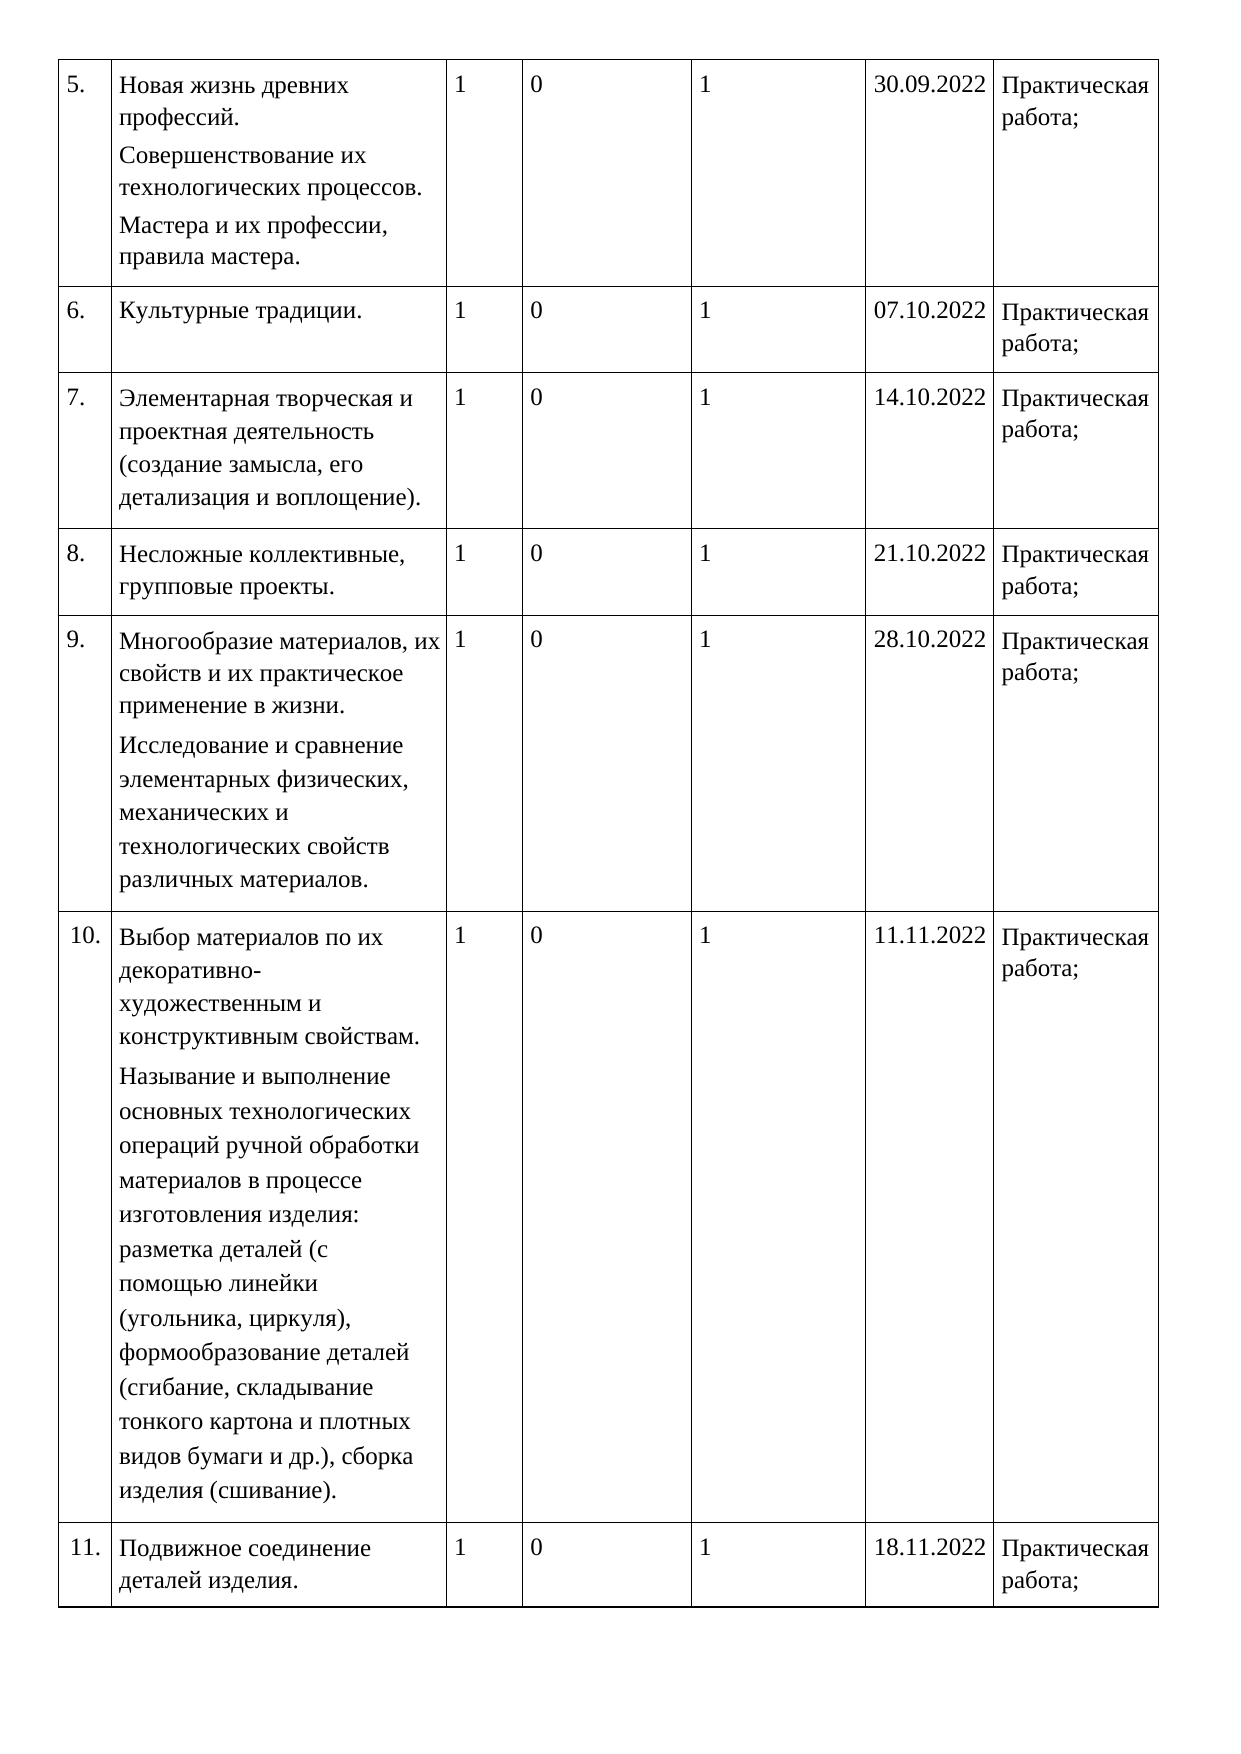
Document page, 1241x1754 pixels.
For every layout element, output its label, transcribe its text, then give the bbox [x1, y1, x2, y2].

table_cell 8. [59, 529, 111, 614]
table_cell 0 [523, 287, 691, 372]
table_cell 0 [523, 1523, 691, 1606]
table_cell 1 [692, 373, 865, 528]
table_cell 1 [447, 287, 522, 372]
table_cell Несложные коллективные, групповые проекты. [112, 529, 446, 614]
table_cell Практическая работа; [994, 912, 1158, 1522]
table_cell 0 [523, 529, 691, 614]
table_cell 1 [692, 1523, 865, 1606]
table_cell Практическая работа; [994, 616, 1158, 911]
table_cell 28.10.2022 [866, 616, 993, 911]
table_cell 1 [447, 616, 522, 911]
table_cell 14.10.2022 [866, 373, 993, 528]
table_cell 11.11.2022 [866, 912, 993, 1522]
table_cell 1 [447, 912, 522, 1522]
table_cell 0 [523, 616, 691, 911]
table_header 1 [447, 60, 522, 286]
table_cell 18.11.2022 [866, 1523, 993, 1606]
table_cell Практическая работа; [994, 1523, 1158, 1606]
table_cell 07.10.2022 [866, 287, 993, 372]
table_cell Культурные традиции. [112, 287, 446, 372]
table_cell 21.10.2022 [866, 529, 993, 614]
table_header Новая жизнь древних профессий. Совершенствование их технологических процессов. Мастера и их профессии, правила мастера. [112, 60, 446, 286]
table_cell 1 [447, 1523, 522, 1606]
table_cell Выбор материалов по их декоративно- художественным и конструктивным свойствам. Называние и выполнение основных технологических операций ручной обработки материалов в процессе изготовления изделия: разметка деталей (с помощью линейки (угольника, циркуля), формообразование деталей (сгибание, складывание тонкого картона и плотных видов бумаги и др.), сборка изделия (сшивание). [112, 912, 446, 1522]
table_cell 1 [692, 529, 865, 614]
table_cell 7. [59, 373, 111, 528]
table_cell 0 [523, 373, 691, 528]
table_header 1 [692, 60, 865, 286]
table_cell 1 [447, 529, 522, 614]
table_cell 6. [59, 287, 111, 372]
table_header 0 [523, 60, 691, 286]
table_cell Практическая работа; [994, 373, 1158, 528]
table_cell Многообразие материалов, их свойств и их практическое применение в жизни. Исследование и сравнение элементарных физических, механических и технологических свойств различных материалов. [112, 616, 446, 911]
table_header 30.09.2022 [866, 60, 993, 286]
table_cell Практическая работа; [994, 287, 1158, 372]
table_cell 0 [523, 912, 691, 1522]
table_cell 1 [692, 287, 865, 372]
table_header Практическая работа; [994, 60, 1158, 286]
table_cell 10. [59, 912, 111, 1522]
table_cell 1 [692, 616, 865, 911]
table_cell 1 [692, 912, 865, 1522]
table_header 5. [59, 60, 111, 286]
table_cell Подвижное соединение деталей изделия. [112, 1523, 446, 1606]
table_cell Практическая работа; [994, 529, 1158, 614]
table_cell 1 [447, 373, 522, 528]
table_cell Элементарная творческая и проектная деятельность (создание замысла, его детализация и воплощение). [112, 373, 446, 528]
table_cell 9. [59, 616, 111, 911]
table_cell 11. [59, 1523, 111, 1606]
